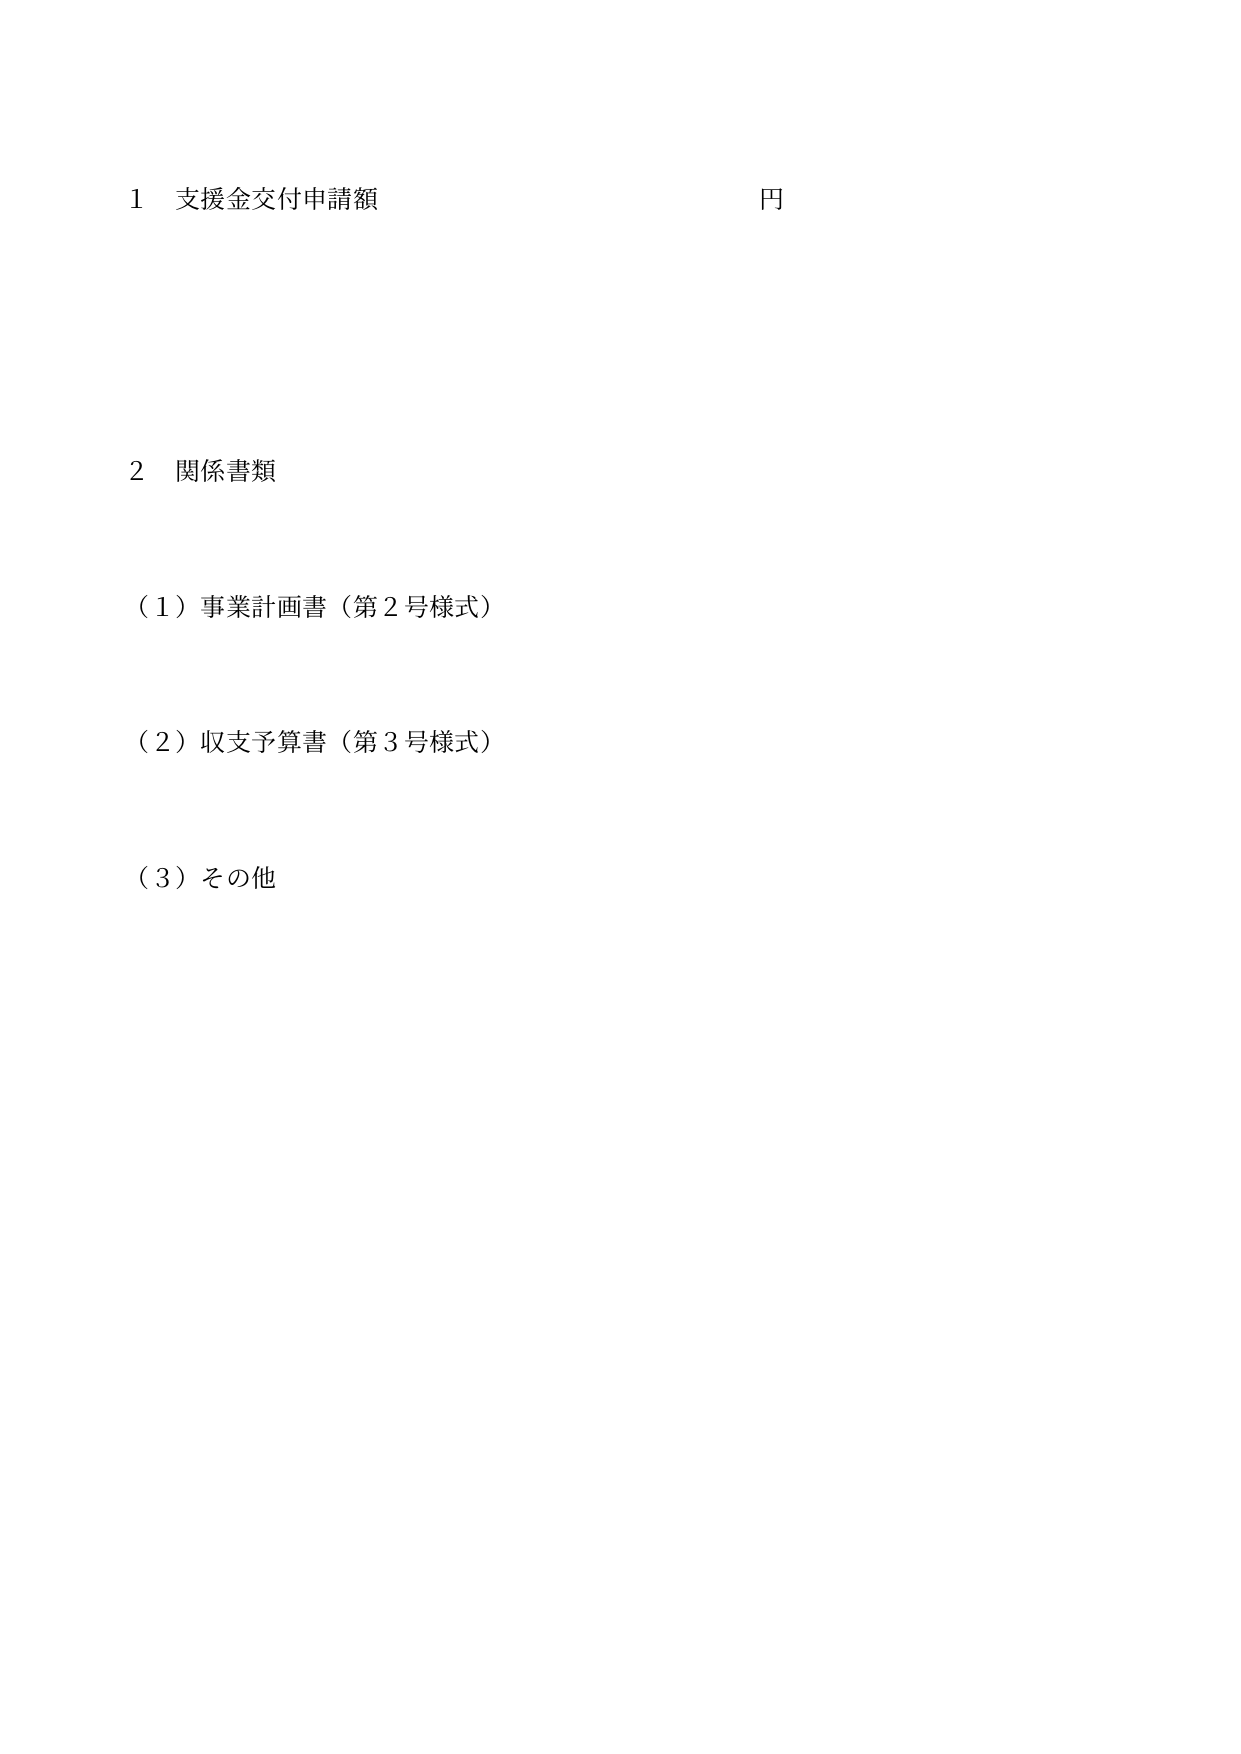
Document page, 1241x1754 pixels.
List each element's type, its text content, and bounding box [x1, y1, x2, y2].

text ２ 関係書類 [124, 436, 1116, 503]
text （２）収支予算書（第３号様式） [124, 707, 1116, 775]
text （１）事業計画書（第２号様式） [124, 571, 1116, 639]
text １ 支援金交付申請額 円 [124, 164, 1116, 232]
text （３）その他 [124, 843, 1116, 911]
